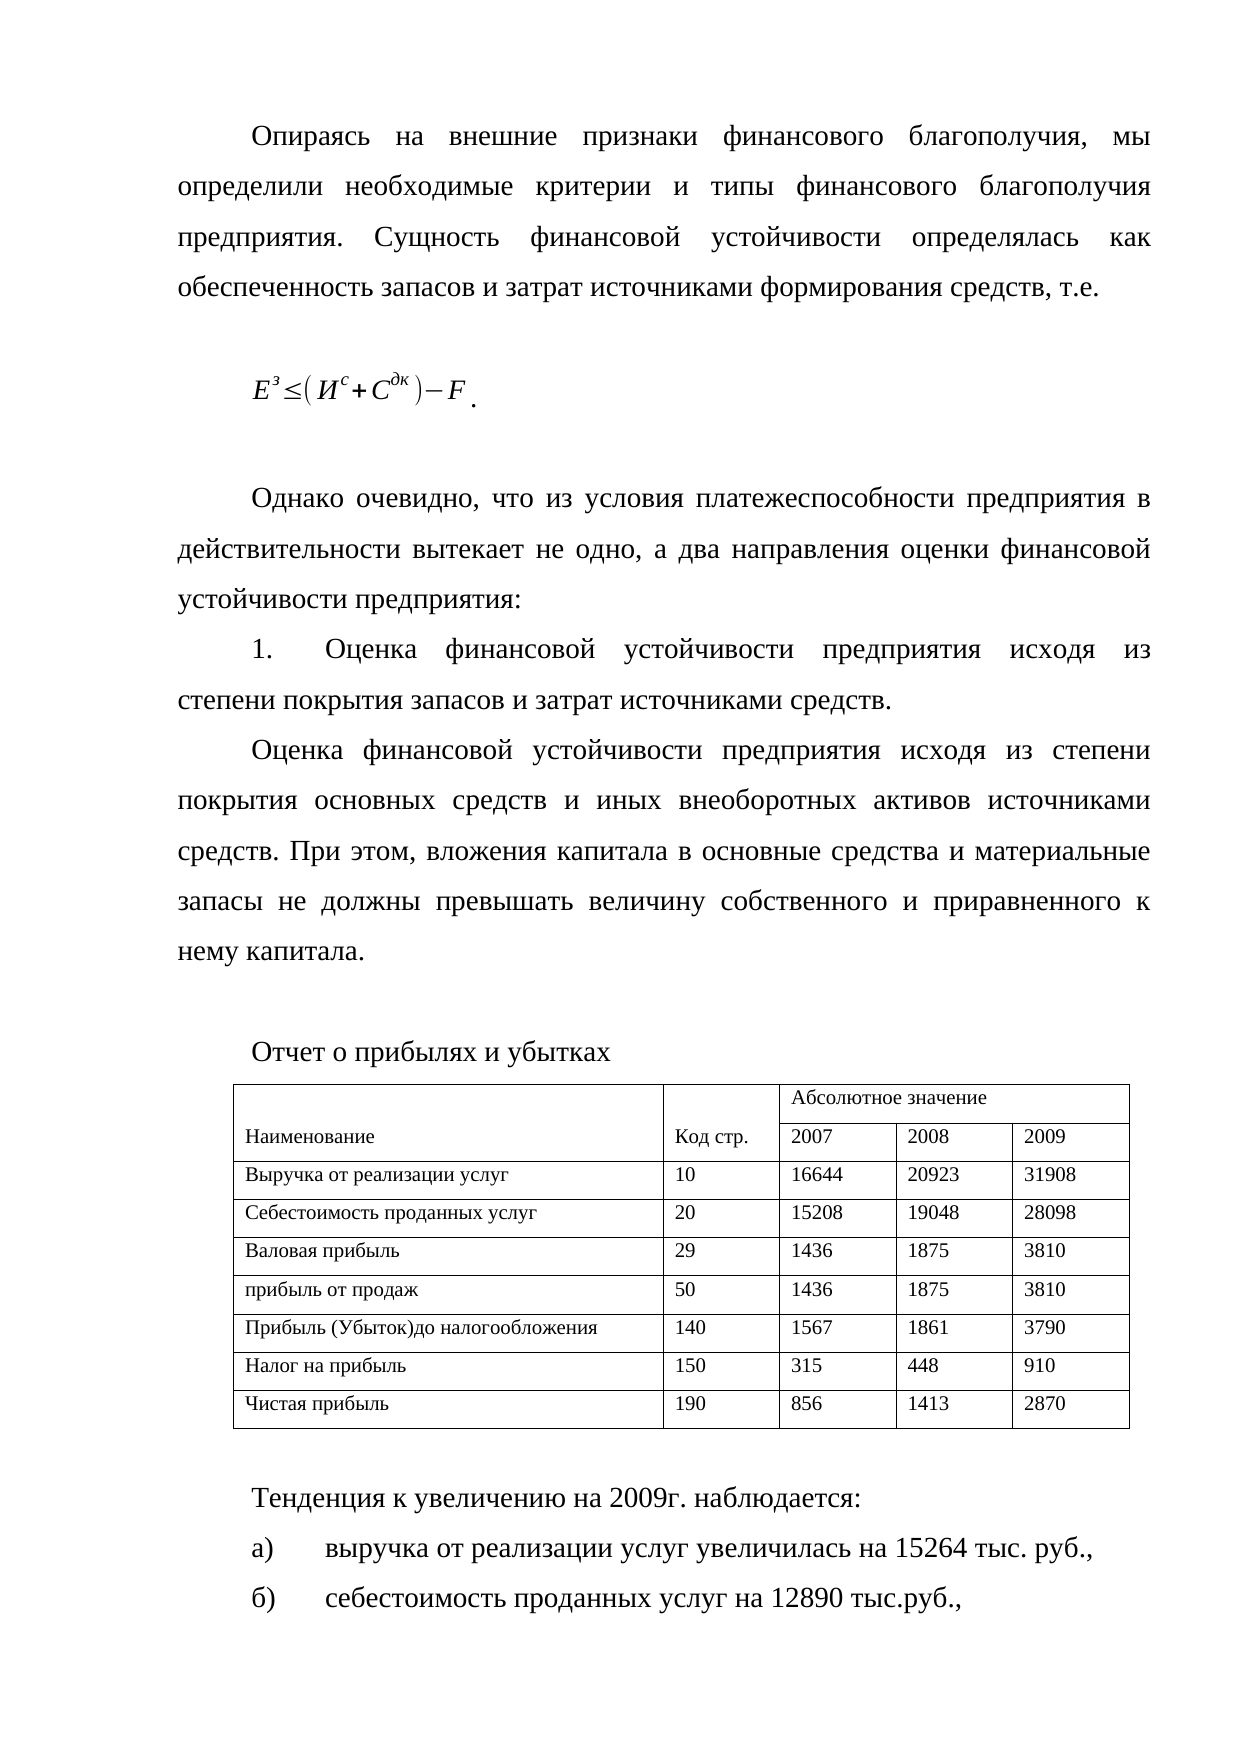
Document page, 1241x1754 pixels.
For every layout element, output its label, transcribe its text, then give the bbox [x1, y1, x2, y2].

table_cell 29 [664, 1238, 779, 1275]
table_cell Чистая прибыль [234, 1391, 663, 1428]
table_cell 1436 [780, 1238, 896, 1275]
table_cell 315 [780, 1353, 896, 1390]
table_header Код стр. [664, 1085, 779, 1161]
table_cell 2008 [897, 1124, 1012, 1161]
table_cell 910 [1013, 1353, 1129, 1390]
table_cell 140 [664, 1315, 779, 1352]
table_cell 2009 [1013, 1124, 1129, 1161]
text Однако очевидно, что из условия платежеспособности предприятия в действительности вытекает не одно, а два направления оценки финансовой устойчивости предприятия: [177, 481, 1152, 615]
table_cell 20 [664, 1200, 779, 1237]
table_cell 150 [664, 1353, 779, 1390]
text Отчет о прибылях и убытках [177, 1034, 1152, 1067]
table_cell 20923 [897, 1162, 1012, 1199]
list себестоимость проданных услуг на 12890 тыс.руб., [177, 1580, 1152, 1614]
table_cell 190 [664, 1391, 779, 1428]
table_cell прибыль от продаж [234, 1276, 663, 1314]
text Опираясь на внешние признаки финансового благополучия, мы определили необходимые критерии и типы финансового благополучия предприятия. Сущность финансовой устойчивости определялась как обеспеченность запасов и затрат источниками формирования средств, т.е. [177, 118, 1152, 303]
table_cell 19048 [897, 1200, 1012, 1237]
list выручка от реализации услуг увеличилась на 15264 тыс. руб., [177, 1530, 1152, 1563]
table_cell 16644 [780, 1162, 896, 1199]
table_cell 2007 [780, 1124, 896, 1161]
table_cell Валовая прибыль [234, 1238, 663, 1275]
table_cell 31908 [1013, 1162, 1129, 1199]
table_cell 2870 [1013, 1391, 1129, 1428]
table_cell 1875 [897, 1238, 1012, 1275]
table_cell 856 [780, 1391, 896, 1428]
table_cell 3810 [1013, 1276, 1129, 1314]
text Оценка финансовой устойчивости предприятия исходя из степени покрытия основных средств и иных внеоборотных активов источниками средств. При этом, вложения капитала в основные средства и материальные запасы не должны превышать величину собственного и приравненного к нему капитала. [177, 732, 1152, 967]
table_cell 3790 [1013, 1315, 1129, 1352]
table_cell Выручка от реализации услуг [234, 1162, 663, 1199]
table_cell 50 [664, 1276, 779, 1314]
table_cell Прибыль (Убыток)до налогообложения [234, 1315, 663, 1352]
table_cell 1875 [897, 1276, 1012, 1314]
table_header Абсолютное значение [780, 1085, 1129, 1122]
table_cell 1861 [897, 1315, 1012, 1352]
table_cell Себестоимость проданных услуг [234, 1200, 663, 1237]
list Оценка финансовой устойчивости предприятия исходя из степени покрытия запасов и затрат источниками средств. [177, 631, 1152, 715]
table_cell 1436 [780, 1276, 896, 1314]
table_cell 28098 [1013, 1200, 1129, 1237]
table_cell 3810 [1013, 1238, 1129, 1275]
table_cell 1567 [780, 1315, 896, 1352]
table_cell 1413 [897, 1391, 1012, 1428]
table_header Наименование [234, 1085, 663, 1161]
table_cell 448 [897, 1353, 1012, 1390]
text . [177, 370, 1152, 413]
text Тенденция к увеличению на 2009г. наблюдается: [177, 1480, 1152, 1513]
table_cell Налог на прибыль [234, 1353, 663, 1390]
table_cell 15208 [780, 1200, 896, 1237]
table_cell 10 [664, 1162, 779, 1199]
